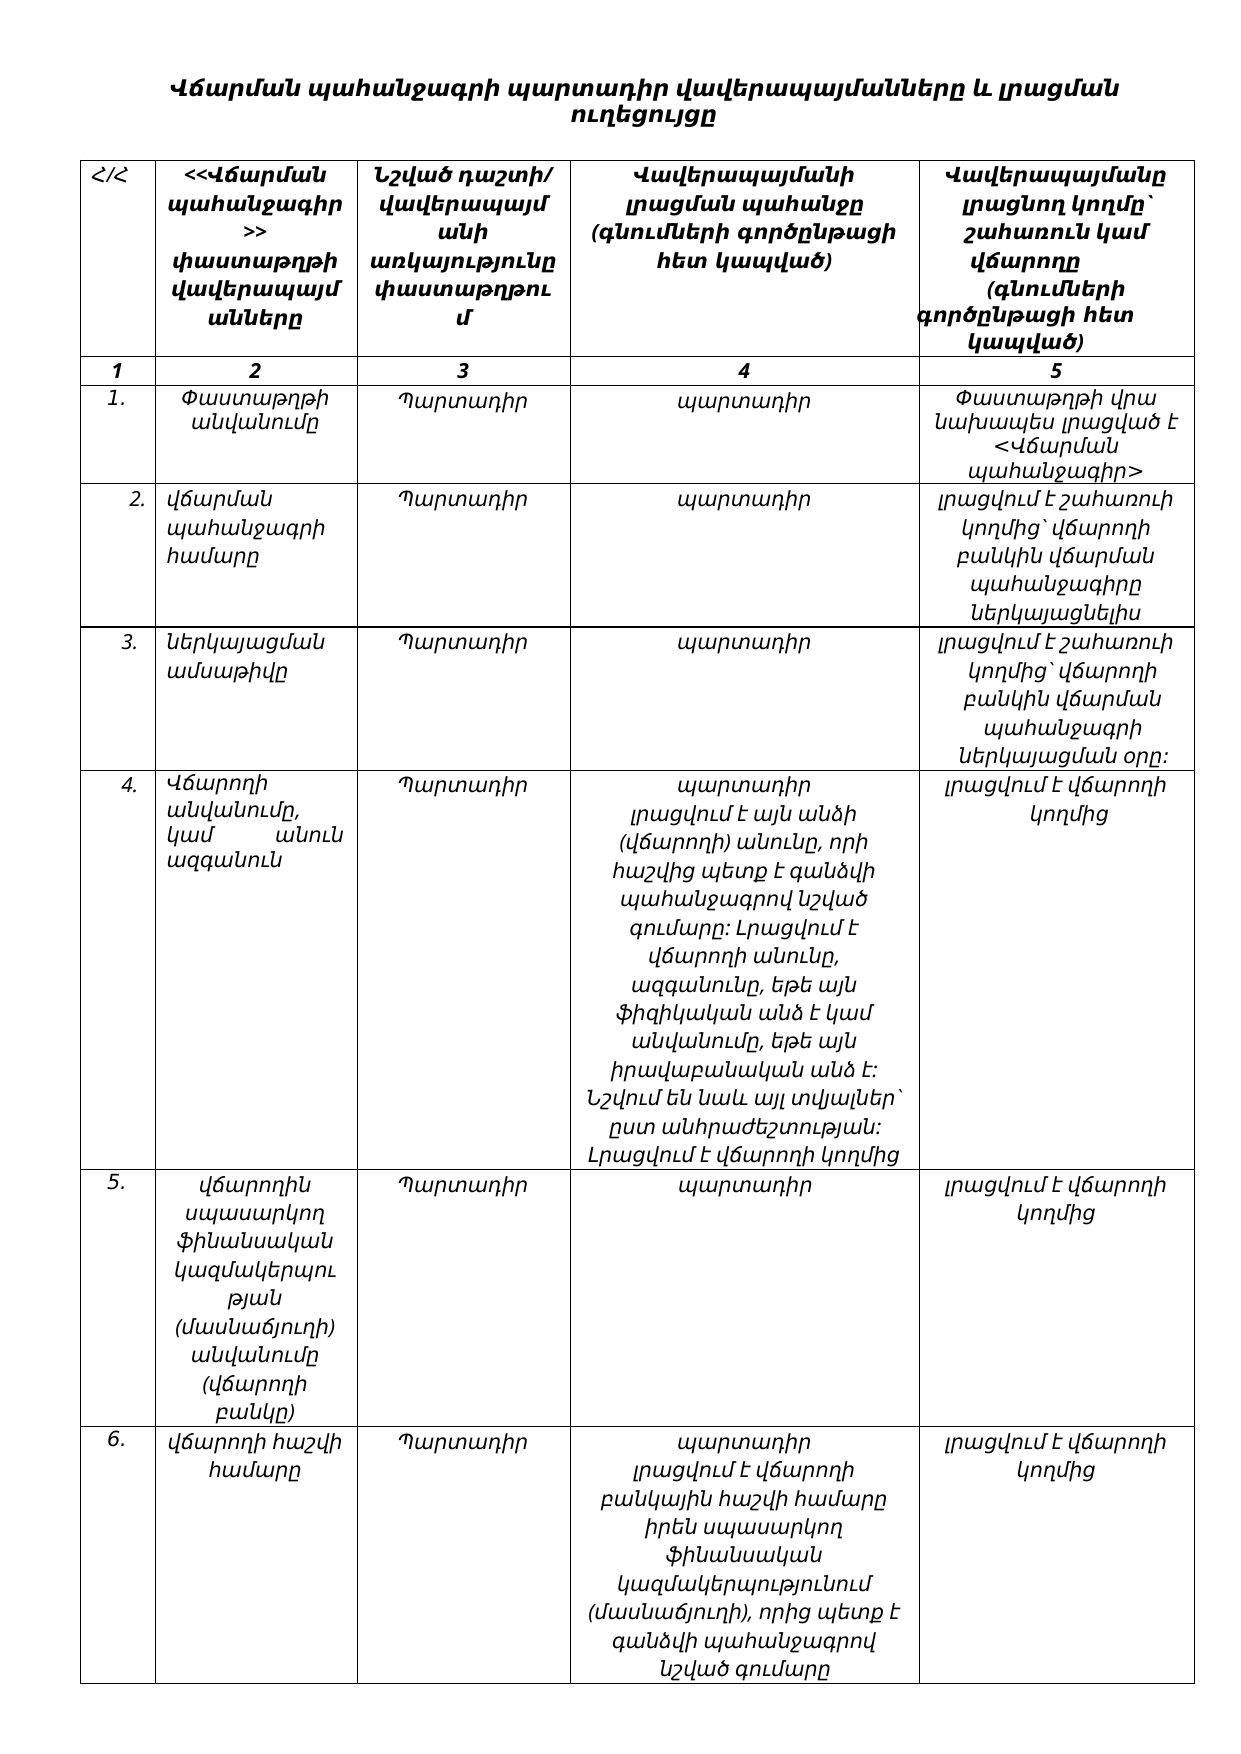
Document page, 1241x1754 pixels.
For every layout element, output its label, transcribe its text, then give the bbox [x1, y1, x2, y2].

table_cell 1. [81, 386, 155, 483]
table_cell Պարտադիր [358, 771, 570, 1169]
table_cell Վճարողի անվանումը, կամ անուն ազգանուն [156, 771, 357, 1169]
table_cell [81, 628, 155, 769]
table_header Վավերապայմանը լրացնող կողմը` շահառուն կամ վճարողը (գնումների գործընթացի հետ կապված) [920, 161, 1194, 356]
table_cell պարտադիր [571, 484, 919, 626]
table_cell լրացվում է շահառուի կողմից` վճարողի բանկին վճարման պահանջագրի ներկայացման օրը: [920, 628, 1194, 769]
table_cell լրացվում է շահառուի կողմից` վճարողի բանկին վճարման պահանջագիրը ներկայացնելիս [920, 484, 1194, 626]
table_cell [81, 771, 155, 1169]
table_cell 4 [571, 357, 919, 385]
table_cell Պարտադիր [358, 386, 570, 483]
table_cell ներկայացման ամսաթիվը [156, 628, 357, 769]
table_cell Պարտադիր [358, 1170, 570, 1426]
table_header Նշված դաշտի/ վավերապայմանի առկայությունը փաստաթղթում [358, 161, 570, 356]
table_header Վավերապայմանի լրացման պահանջը (գնումների գործընթացի հետ կապված) [571, 161, 919, 356]
table_cell 1 [81, 357, 155, 385]
table_cell պարտադիր [571, 1170, 919, 1426]
table_cell Պարտադիր [358, 484, 570, 626]
table_cell Փաստաթղթի վրա նախապես լրացված է <Վճարման պահանջագիր> [920, 386, 1194, 483]
table_cell Փաստաթղթի անվանումը [156, 386, 357, 483]
table_cell պարտադիր [571, 386, 919, 483]
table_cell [920, 1427, 1194, 1683]
table_cell Պարտադիր [358, 628, 570, 769]
table_cell Պարտադիր [358, 1427, 570, 1683]
table_cell 5 [920, 357, 1194, 385]
table_cell 2 [156, 357, 357, 385]
table_cell 5. [81, 1170, 155, 1426]
table_cell 6. [81, 1427, 155, 1683]
table_cell 3 [358, 357, 570, 385]
table_header <<Վճարման պահանջագիր>> փաստաթղթի վավերապայմանները [156, 161, 357, 356]
table_cell պարտադիր լրացվում է այն անձի (վճարողի) անունը, որի հաշվից պետք է գանձվի պահանջագրով նշված գումարը: Լրացվում է վճարողի անունը, ազգանունը, եթե այն ֆիզիկական անձ է կամ անվանումը, եթե այն իրավաբանական անձ է: Նշվում են նաև այլ տվյալներ` ըստ անհրաժեշտության: Լրացվում է վճարողի կողմից [571, 771, 919, 1169]
table_header Հ/Հ [81, 161, 155, 356]
table_cell լրացվում է վճարողի կողմից [920, 771, 1194, 1169]
table_cell վճարողի հաշվի համարը [156, 1427, 357, 1683]
text Վճարման պահանջագրի պարտադիր վավերապայմանները և լրացման ուղեցույցը [118, 75, 1171, 128]
table_cell վճարողին սպասարկող ֆինանսական կազմակերպության (մասնաճյուղի) անվանումը (վճարողի բանկը) [156, 1170, 357, 1426]
table_cell վճարման պահանջագրի համարը [156, 484, 357, 626]
table_cell լրացվում է վճարողի կողմից [920, 1170, 1194, 1426]
table_cell պարտադիր [571, 628, 919, 769]
table_cell պարտադիր լրացվում է վճարողի բանկային հաշվի համարը իրեն սպասարկող ֆինանսական կազմակերպությունում (մասնաճյուղի), որից պետք է գանձվի պահանջագրով նշված գումարը [571, 1427, 919, 1683]
table_cell [81, 484, 155, 626]
